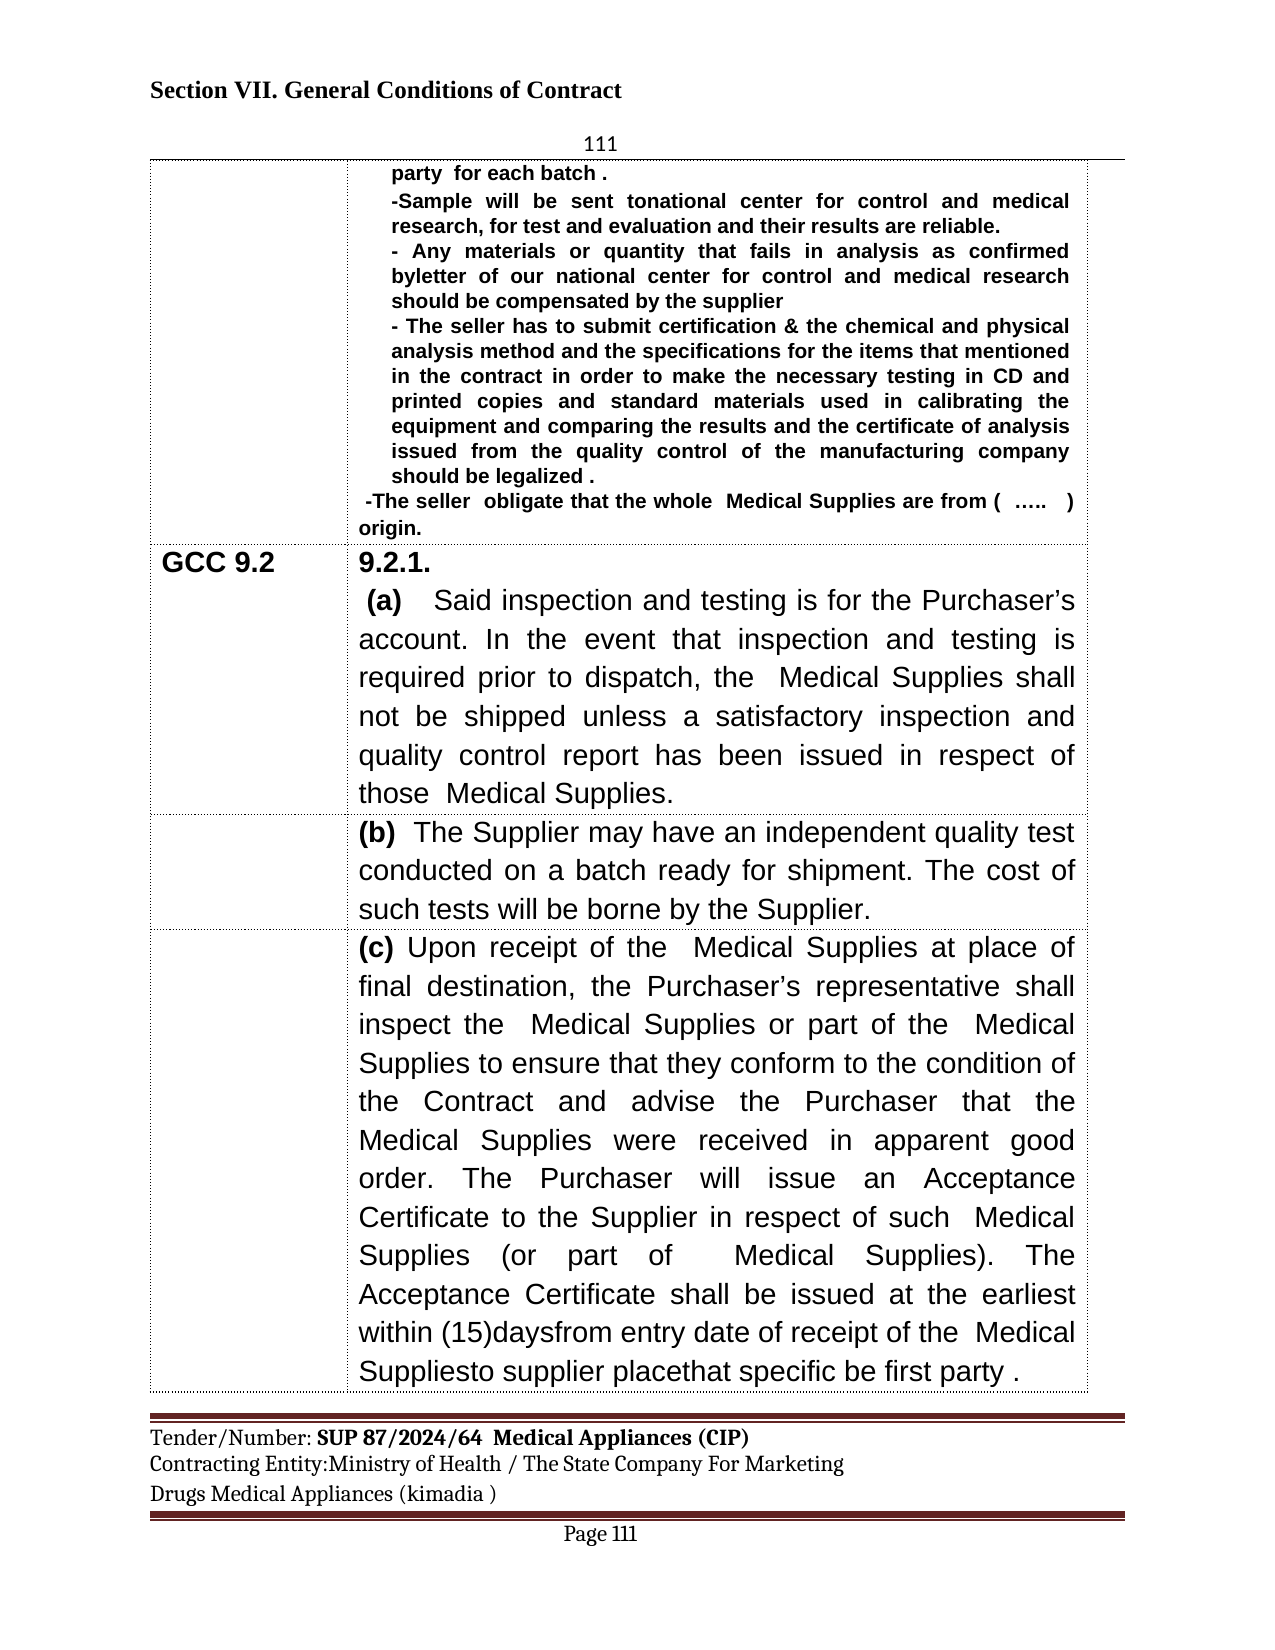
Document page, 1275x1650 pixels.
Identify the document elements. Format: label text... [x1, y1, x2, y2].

table_cell GCC 9.2 [150, 544, 347, 813]
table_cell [347, 160, 1088, 544]
table_cell [150, 929, 347, 1391]
table_cell [150, 814, 347, 929]
table_cell (c) Upon receipt of the Medical Supplies at place of final destination, the Purchaser’s representative shall inspect the Medical Supplies or part of the Medical Supplies to ensure that they conform to the condition of the Contract and advise the Purchaser that the Medical Supplies were received in apparent good order. The Purchaser will issue an Acceptance Certificate to the Supplier in respect of such Medical Supplies (or part of Medical Supplies). The Acceptance Certificate shall be issued at the earliest within (15)daysfrom entry date of receipt of the Medical Suppliesto supplier placethat specific be first party . [347, 929, 1088, 1391]
table_cell (b) The Supplier may have an independent quality test conducted on a batch ready for shipment. The cost of such tests will be borne by the Supplier. [347, 814, 1088, 929]
table_cell 9.2.1. (a) Said inspection and testing is for the Purchaser’s account. In the event that inspection and testing is required prior to dispatch, the Medical Supplies shall not be shipped unless a satisfactory inspection and quality control report has been issued in respect of those Medical Supplies. [347, 544, 1088, 813]
table_cell GCC 9.1 [150, 160, 347, 544]
